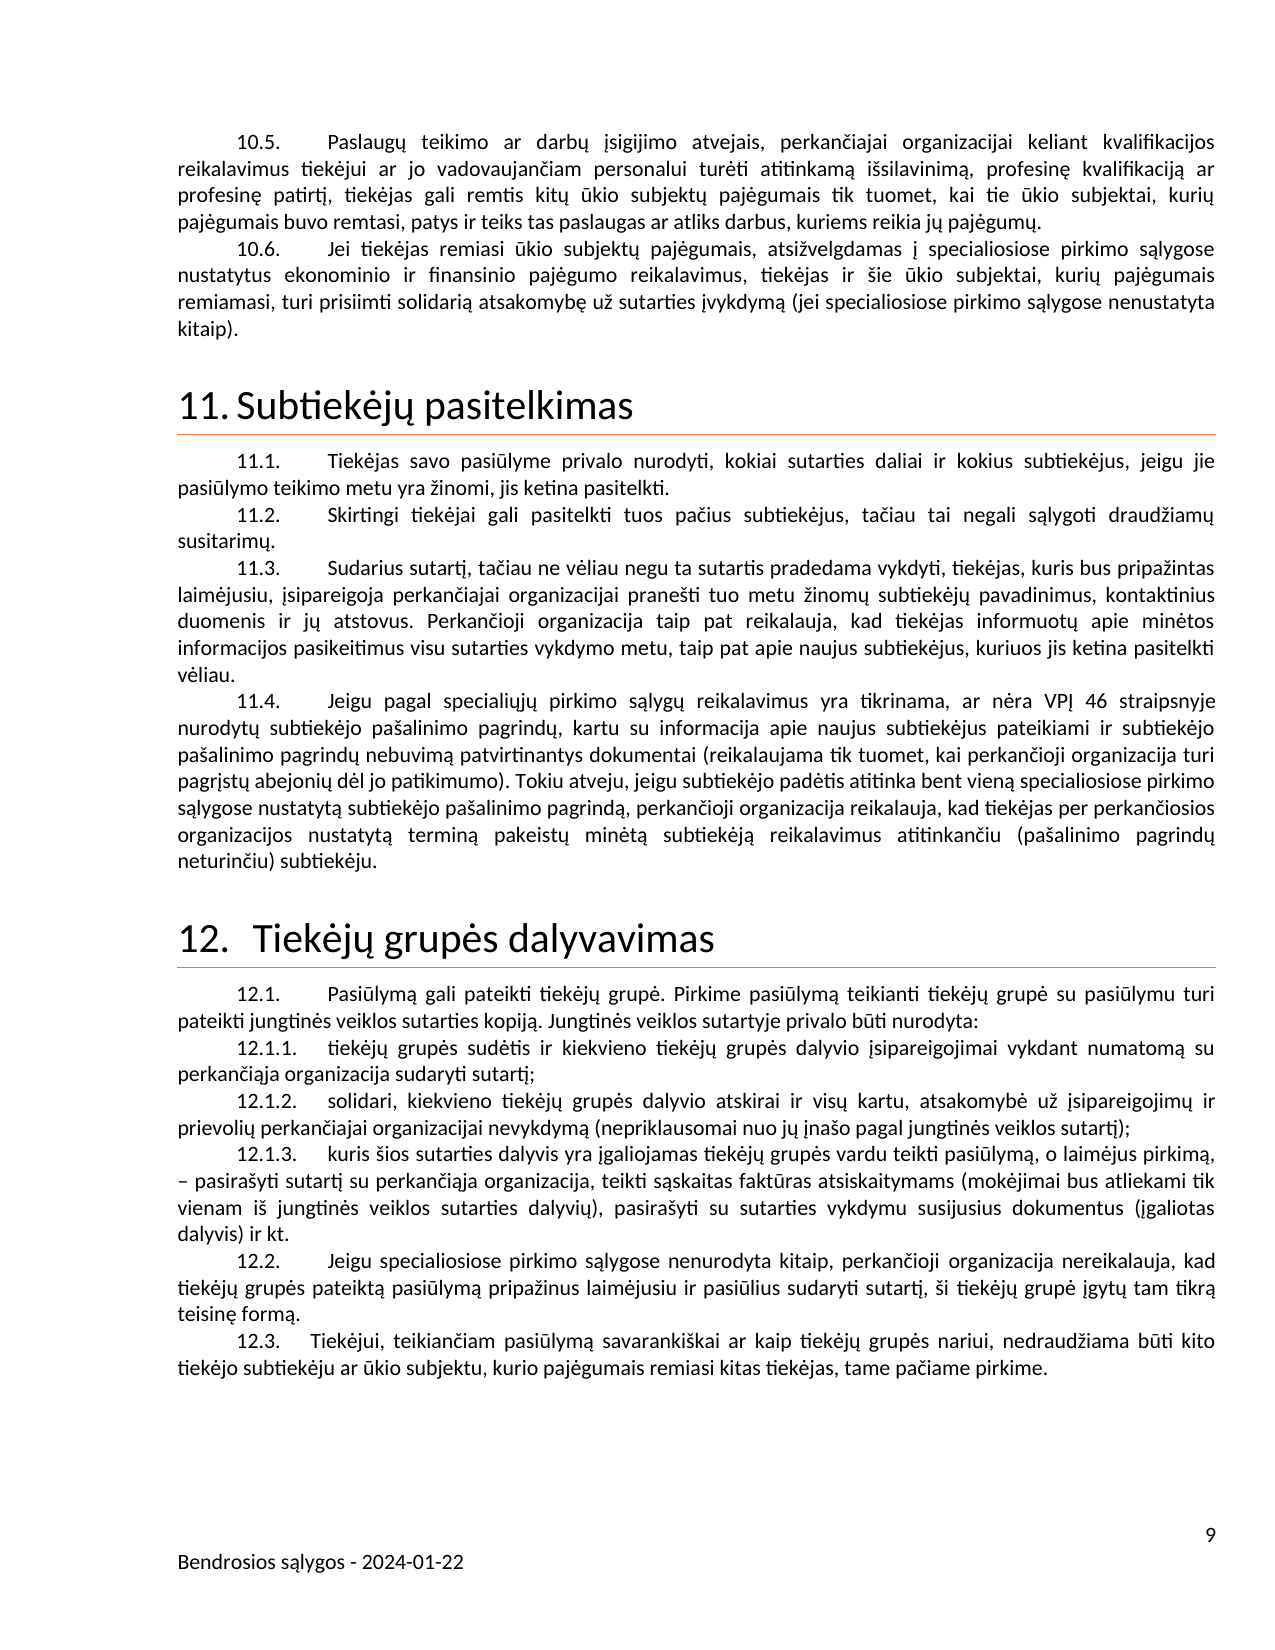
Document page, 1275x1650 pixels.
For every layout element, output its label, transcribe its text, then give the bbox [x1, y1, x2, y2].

list tiekėjų grupės sudėtis ir kiekvieno tiekėjų grupės dalyvio įsipareigojimai vykdant numatomą su perkančiąja organizacija sudaryti sutartį; [177, 1034, 1216, 1087]
list Sudarius sutartį, tačiau ne vėliau negu ta sutartis pradedama vykdyti, tiekėjas, kuris bus pripažintas laimėjusiu, įsipareigoja perkančiajai organizacijai pranešti tuo metu žinomų subtiekėjų pavadinimus, kontaktinius duomenis ir jų atstovus. Perkančioji organizacija taip pat reikalauja, kad tiekėjas informuotų apie minėtos informacijos pasikeitimus visu sutarties vykdymo metu, taip pat apie naujus subtiekėjus, kuriuos jis ketina pasitelkti vėliau. [177, 554, 1216, 688]
list Jeigu specialiosiose pirkimo sąlygose nenurodyta kitaip, perkančioji organizacija nereikalauja, kad tiekėjų grupės pateiktą pasiūlymą pripažinus laimėjusiu ir pasiūlius sudaryti sutartį, ši tiekėjų grupė įgytų tam tikrą teisinę formą. [177, 1247, 1216, 1327]
list Pasiūlymą gali pateikti tiekėjų grupė. Pirkime pasiūlymą teikianti tiekėjų grupė su pasiūlymu turi pateikti jungtinės veiklos sutarties kopiją. Jungtinės veiklos sutartyje privalo būti nurodyta: [177, 980, 1216, 1034]
list Jei tiekėjas remiasi ūkio subjektų pajėgumais, atsižvelgdamas į specialiosiose pirkimo sąlygose nustatytus ekonominio ir finansinio pajėgumo reikalavimus, tiekėjas ir šie ūkio subjektai, kurių pajėgumais remiamasi, turi prisiimti solidarią atsakomybę už sutarties įvykdymą (jei specialiosiose pirkimo sąlygose nenustatyta kitaip). [177, 235, 1216, 342]
list solidari, kiekvieno tiekėjų grupės dalyvio atskirai ir visų kartu, atsakomybė už įsipareigojimų ir prievolių perkančiajai organizacijai nevykdymą (nepriklausomai nuo jų įnašo pagal jungtinės veiklos sutartį); [177, 1087, 1216, 1140]
list Paslaugų teikimo ar darbų įsigijimo atvejais, perkančiajai organizacijai keliant kvalifikacijos reikalavimus tiekėjui ar jo vadovaujančiam personalui turėti atitinkamą išsilavinimą, profesinę kvalifikaciją ar profesinę patirtį, tiekėjas gali remtis kitų ūkio subjektų pajėgumais tik tuomet, kai tie ūkio subjektai, kurių pajėgumais buvo remtasi, patys ir teiks tas paslaugas ar atliks darbus, kuriems reikia jų pajėgumų. [177, 128, 1216, 235]
list Jeigu pagal specialiųjų pirkimo sąlygų reikalavimus yra tikrinama, ar nėra VPĮ 46 straipsnyje nurodytų subtiekėjo pašalinimo pagrindų, kartu su informacija apie naujus subtiekėjus pateikiami ir subtiekėjo pašalinimo pagrindų nebuvimą patvirtinantys dokumentai (reikalaujama tik tuomet, kai perkančioji organizacija turi pagrįstų abejonių dėl jo patikimumo). Tokiu atveju, jeigu subtiekėjo padėtis atitinka bent vieną specialiosiose pirkimo sąlygose nustatytą subtiekėjo pašalinimo pagrindą, perkančioji organizacija reikalauja, kad tiekėjas per perkančiosios organizacijos nustatytą terminą pakeistų minėtą subtiekėją reikalavimus atitinkančiu (pašalinimo pagrindų neturinčiu) subtiekėju. [177, 688, 1216, 874]
list Tiekėjui, teikiančiam pasiūlymą savarankiškai ar kaip tiekėjų grupės nariui, nedraudžiama būti kito tiekėjo subtiekėju ar ūkio subjektu, kurio pajėgumais remiasi kitas tiekėjas, tame pačiame pirkime. [177, 1327, 1216, 1380]
subtitle Subtiekėjų pasitelkimas [177, 379, 1216, 434]
subtitle Tiekėjų grupės dalyvavimas [177, 912, 1216, 967]
list kuris šios sutarties dalyvis yra įgaliojamas tiekėjų grupės vardu teikti pasiūlymą, o laimėjus pirkimą, – pasirašyti sutartį su perkančiąja organizacija, teikti sąskaitas faktūras atsiskaitymams (mokėjimai bus atliekami tik vienam iš jungtinės veiklos sutarties dalyvių), pasirašyti su sutarties vykdymu susijusius dokumentus (įgaliotas dalyvis) ir kt. [177, 1140, 1216, 1247]
list Skirtingi tiekėjai gali pasitelkti tuos pačius subtiekėjus, tačiau tai negali sąlygoti draudžiamų susitarimų. [177, 501, 1216, 554]
list Tiekėjas savo pasiūlyme privalo nurodyti, kokiai sutarties daliai ir kokius subtiekėjus, jeigu jie pasiūlymo teikimo metu yra žinomi, jis ketina pasitelkti. [177, 448, 1216, 501]
